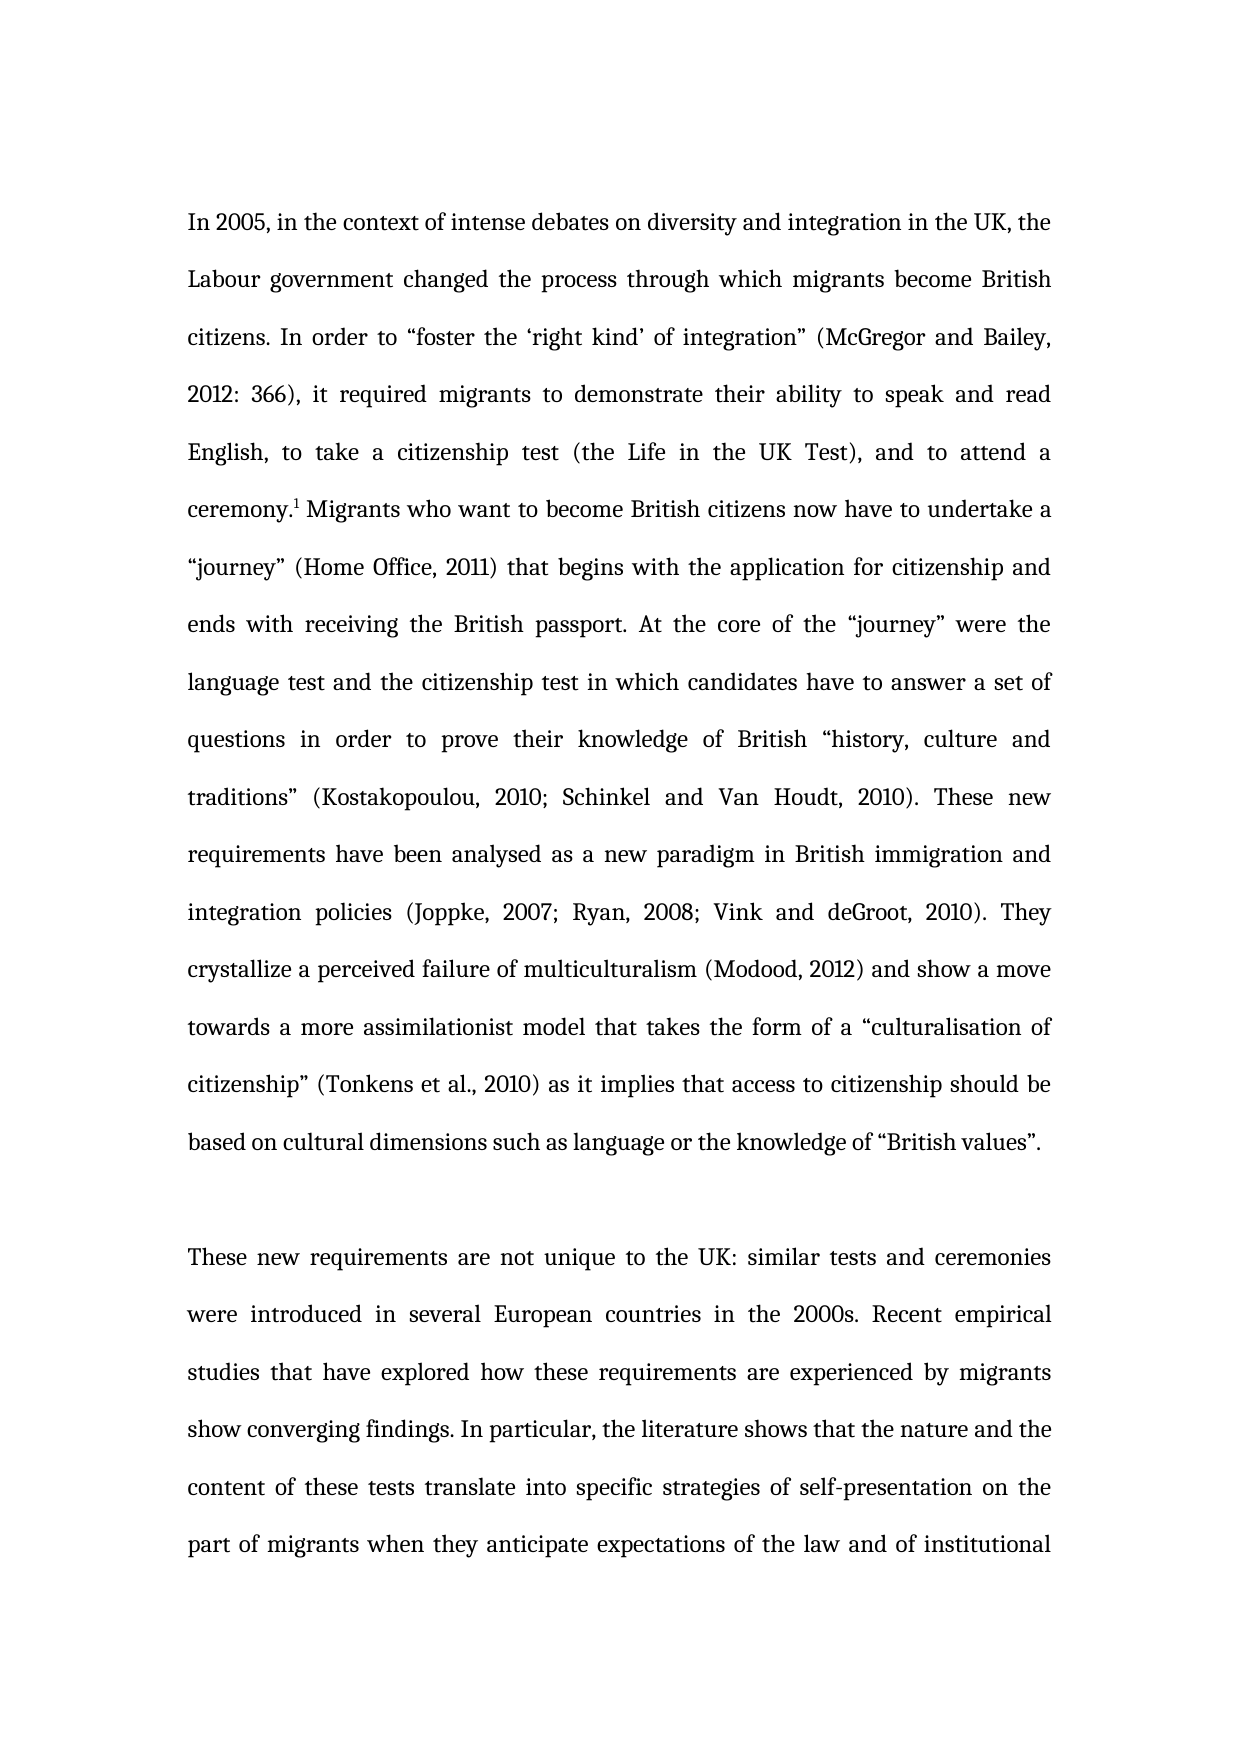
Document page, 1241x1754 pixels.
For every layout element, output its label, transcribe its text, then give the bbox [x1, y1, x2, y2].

text In 2005, in the context of intense debates on diversity and integration in the UK, the Labour government changed the process through which migrants become British citizens. In order to “foster the ‘right kind’ of integration” (McGregor and Bailey, 2012: 366), it required migrants to demonstrate their ability to speak and read English, to take a citizenship test (the Life in the UK Test), and to attend a ceremony. Migrants who want to become British citizens now have to undertake a “journey” (Home Office, 2011) that begins with the application for citizenship and ends with receiving the British passport. At the core of the “journey” were the language test and the citizenship test in which candidates have to answer a set of questions in order to prove their knowledge of British “history, culture and traditions” (Kostakopoulou, 2010; Schinkel and Van Houdt, 2010). These new requirements have been analysed as a new paradigm in British immigration and integration policies (Joppke, 2007; Ryan, 2008; Vink and deGroot, 2010). They crystallize a perceived failure of multiculturalism (Modood, 2012) and show a move towards a more assimilationist model that takes the form of a “culturalisation of citizenship” (Tonkens et al., 2010) as it implies that access to citizenship should be based on cultural dimensions such as language or the knowledge of “British values”. [187, 207, 1053, 1156]
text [187, 1242, 1053, 1559]
